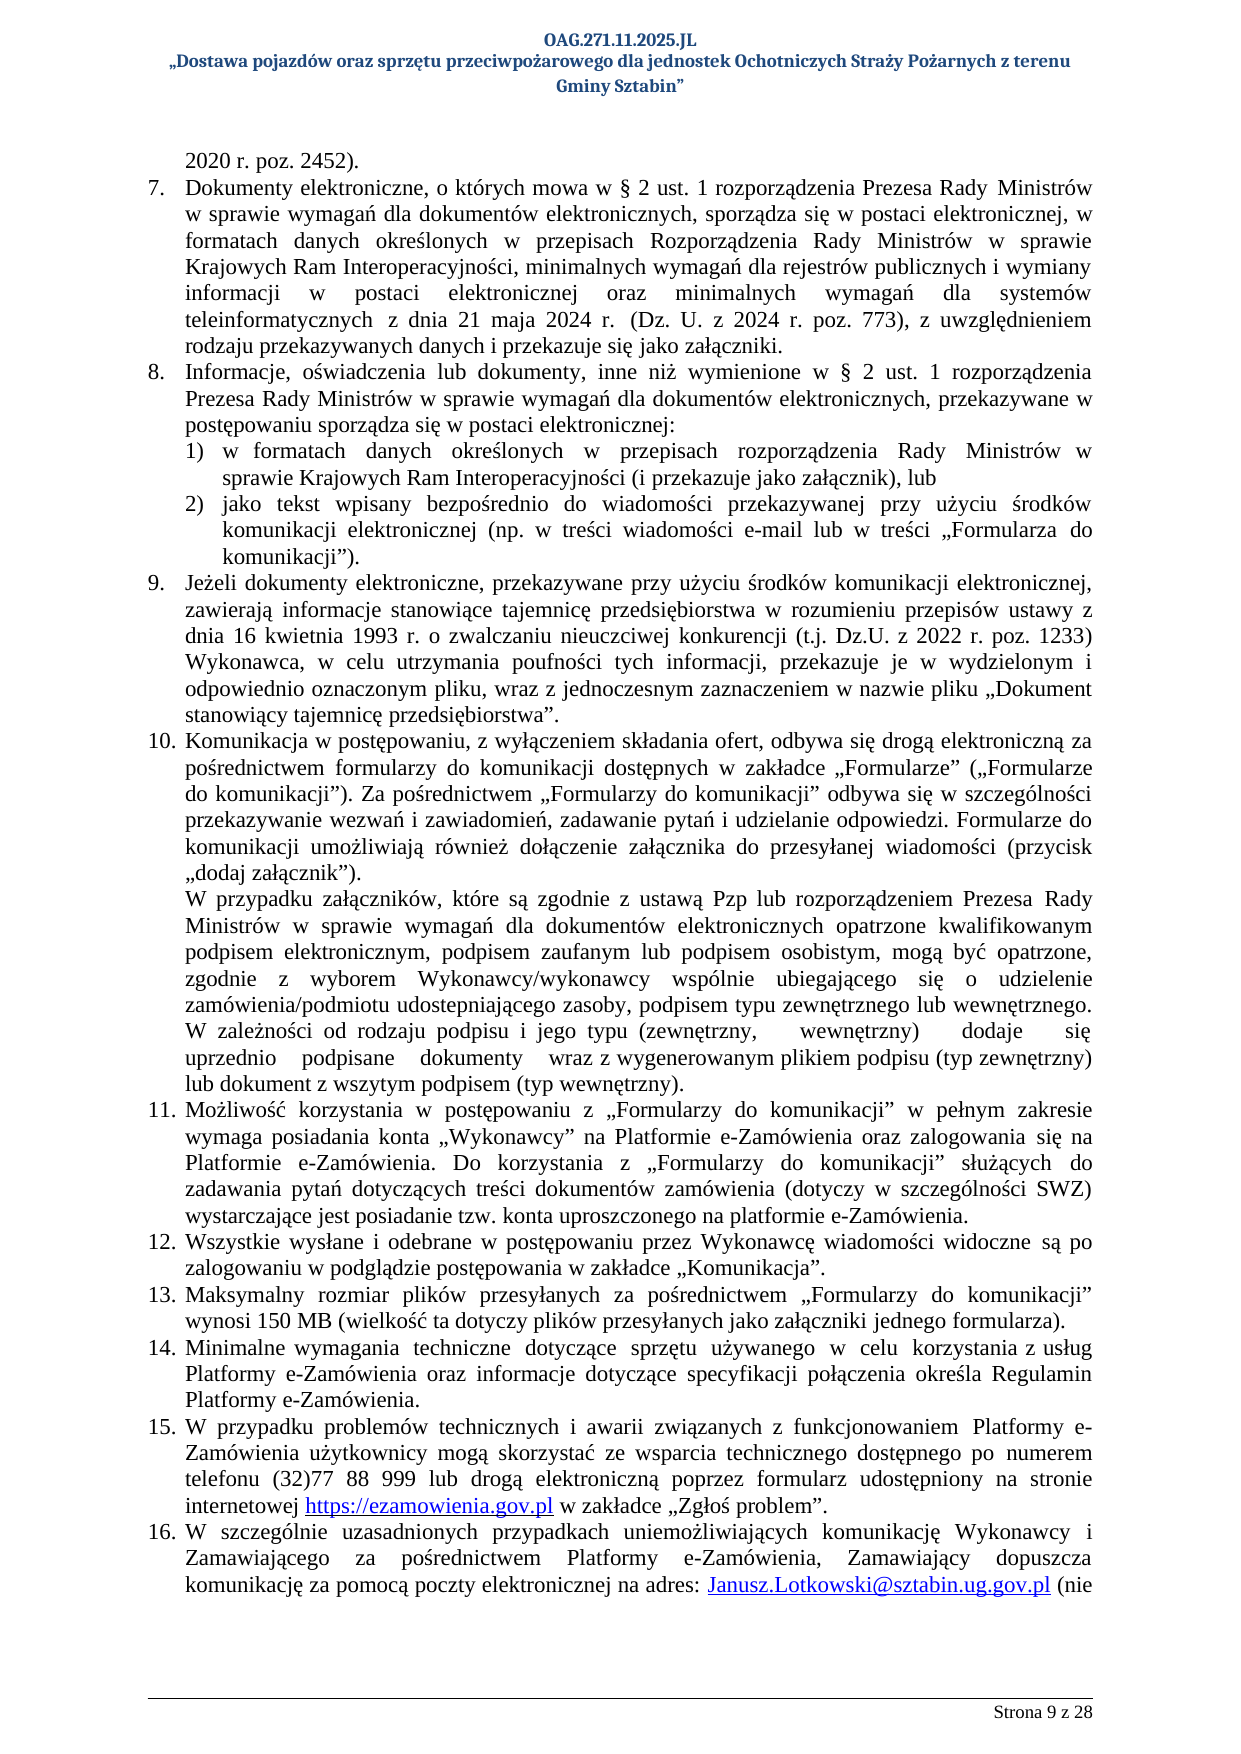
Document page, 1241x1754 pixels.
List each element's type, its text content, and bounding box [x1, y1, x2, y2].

list Informacje, oświadczenia lub dokumenty, inne niż wymienione w § 2 ust. 1 rozporządzenia Prezesa Rady Ministrów w sprawie wymagań dla dokumentów elektronicznych, przekazywane w postępowaniu sporządza się w postaci elektronicznej: [148, 358, 1093, 437]
list Dokumenty elektroniczne, o których mowa w § 2 ust. 1 rozporządzenia Prezesa Rady Ministrów w sprawie wymagań dla dokumentów elektronicznych, sporządza się w postaci elektronicznej, w formatach danych określonych w przepisach Rozporządzenia Rady Ministrów w sprawie Krajowych Ram Interoperacyjności, minimalnych wymagań dla rejestrów publicznych i wymiany informacji w postaci elektronicznej oraz minimalnych wymagań dla systemów teleinformatycznych z dnia 21 maja 2024 r. (Dz. U. z 2024 r. poz. 773), z uwzględnieniem rodzaju przekazywanych danych i przekazuje się jako załączniki. [148, 174, 1093, 358]
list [148, 148, 1093, 174]
list Wszystkie wysłane i odebrane w postępowaniu przez Wykonawcę wiadomości widoczne są po zalogowaniu w podglądzie postępowania w zakładce „Komunikacja”. [148, 1228, 1093, 1281]
list Minimalne wymagania techniczne dotyczące sprzętu używanego w celu korzystania z usług Platformy e-Zamówienia oraz informacje dotyczące specyfikacji połączenia określa Regulamin Platformy e-Zamówienia. [148, 1334, 1093, 1413]
list Maksymalny rozmiar plików przesyłanych za pośrednictwem „Formularzy do komunikacji” wynosi 150 MB (wielkość ta dotyczy plików przesyłanych jako załączniki jednego formularza). [148, 1281, 1093, 1333]
list w formatach danych określonych w przepisach rozporządzenia Rady Ministrów w sprawie Krajowych Ram Interoperacyjności (i przekazuje jako załącznik), lub [185, 437, 1093, 490]
list Komunikacja w postępowaniu, z wyłączeniem składania ofert, odbywa się drogą elektroniczną za pośrednictwem formularzy do komunikacji dostępnych w zakładce „Formularze” („Formularze do komunikacji”). Za pośrednictwem „Formularzy do komunikacji” odbywa się w szczególności przekazywanie wezwań i zawiadomień, zadawanie pytań i udzielanie odpowiedzi. Formularze do komunikacji umożliwiają również dołączenie załącznika do przesyłanej wiadomości (przycisk „dodaj załącznik”). [148, 727, 1093, 886]
list jako tekst wpisany bezpośrednio do wiadomości przekazywanej przy użyciu środków komunikacji elektronicznej (np. w treści wiadomości e-mail lub w treści „Formularza do komunikacji”). [185, 490, 1093, 569]
list Możliwość korzystania w postępowaniu z „Formularzy do komunikacji” w pełnym zakresie wymaga posiadania konta „Wykonawcy” na Platformie e-Zamówienia oraz zalogowania się na Platformie e-Zamówienia. Do korzystania z „Formularzy do komunikacji” służących do zadawania pytań dotyczących treści dokumentów zamówienia (dotyczy w szczególności SWZ) wystarczające jest posiadanie tzw. konta uproszczonego na platformie e-Zamówienia. [148, 1096, 1093, 1228]
list W przypadku problemów technicznych i awarii związanych z funkcjonowaniem Platformy e-Zamówienia użytkownicy mogą skorzystać ze wsparcia technicznego dostępnego po numerem telefonu (32)77 88 999 lub drogą elektroniczną poprzez formularz udostępniony na stronie internetowej https://ezamowienia.gov.pl w zakładce „Zgłoś problem”. [148, 1413, 1093, 1518]
text W przypadku załączników, które są zgodnie z ustawą Pzp lub rozporządzeniem Prezesa Rady Ministrów w sprawie wymagań dla dokumentów elektronicznych opatrzone kwalifikowanym podpisem elektronicznym, podpisem zaufanym lub podpisem osobistym, mogą być opatrzone, zgodnie z wyborem Wykonawcy/wykonawcy wspólnie ubiegającego się o udzielenie zamówienia/podmiotu udostepniającego zasoby, podpisem typu zewnętrznego lub wewnętrznego. W zależności od rodzaju podpisu i jego typu (zewnętrzny, wewnętrzny) dodaje się uprzednio podpisane dokumenty wraz z wygenerowanym plikiem podpisu (typ zewnętrzny) lub dokument z wszytym podpisem (typ wewnętrzny). [185, 886, 1093, 1096]
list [148, 1518, 1093, 1597]
list Jeżeli dokumenty elektroniczne, przekazywane przy użyciu środków komunikacji elektronicznej, zawierają informacje stanowiące tajemnicę przedsiębiorstwa w rozumieniu przepisów ustawy z dnia 16 kwietnia 1993 r. o zwalczaniu nieuczciwej konkurencji (t.j. Dz.U. z 2022 r. poz. 1233) Wykonawca, w celu utrzymania poufności tych informacji, przekazuje je w wydzielonym i odpowiednio oznaczonym pliku, wraz z jednoczesnym zaznaczeniem w nazwie pliku „Dokument stanowiący tajemnicę przedsiębiorstwa”. [148, 569, 1093, 727]
